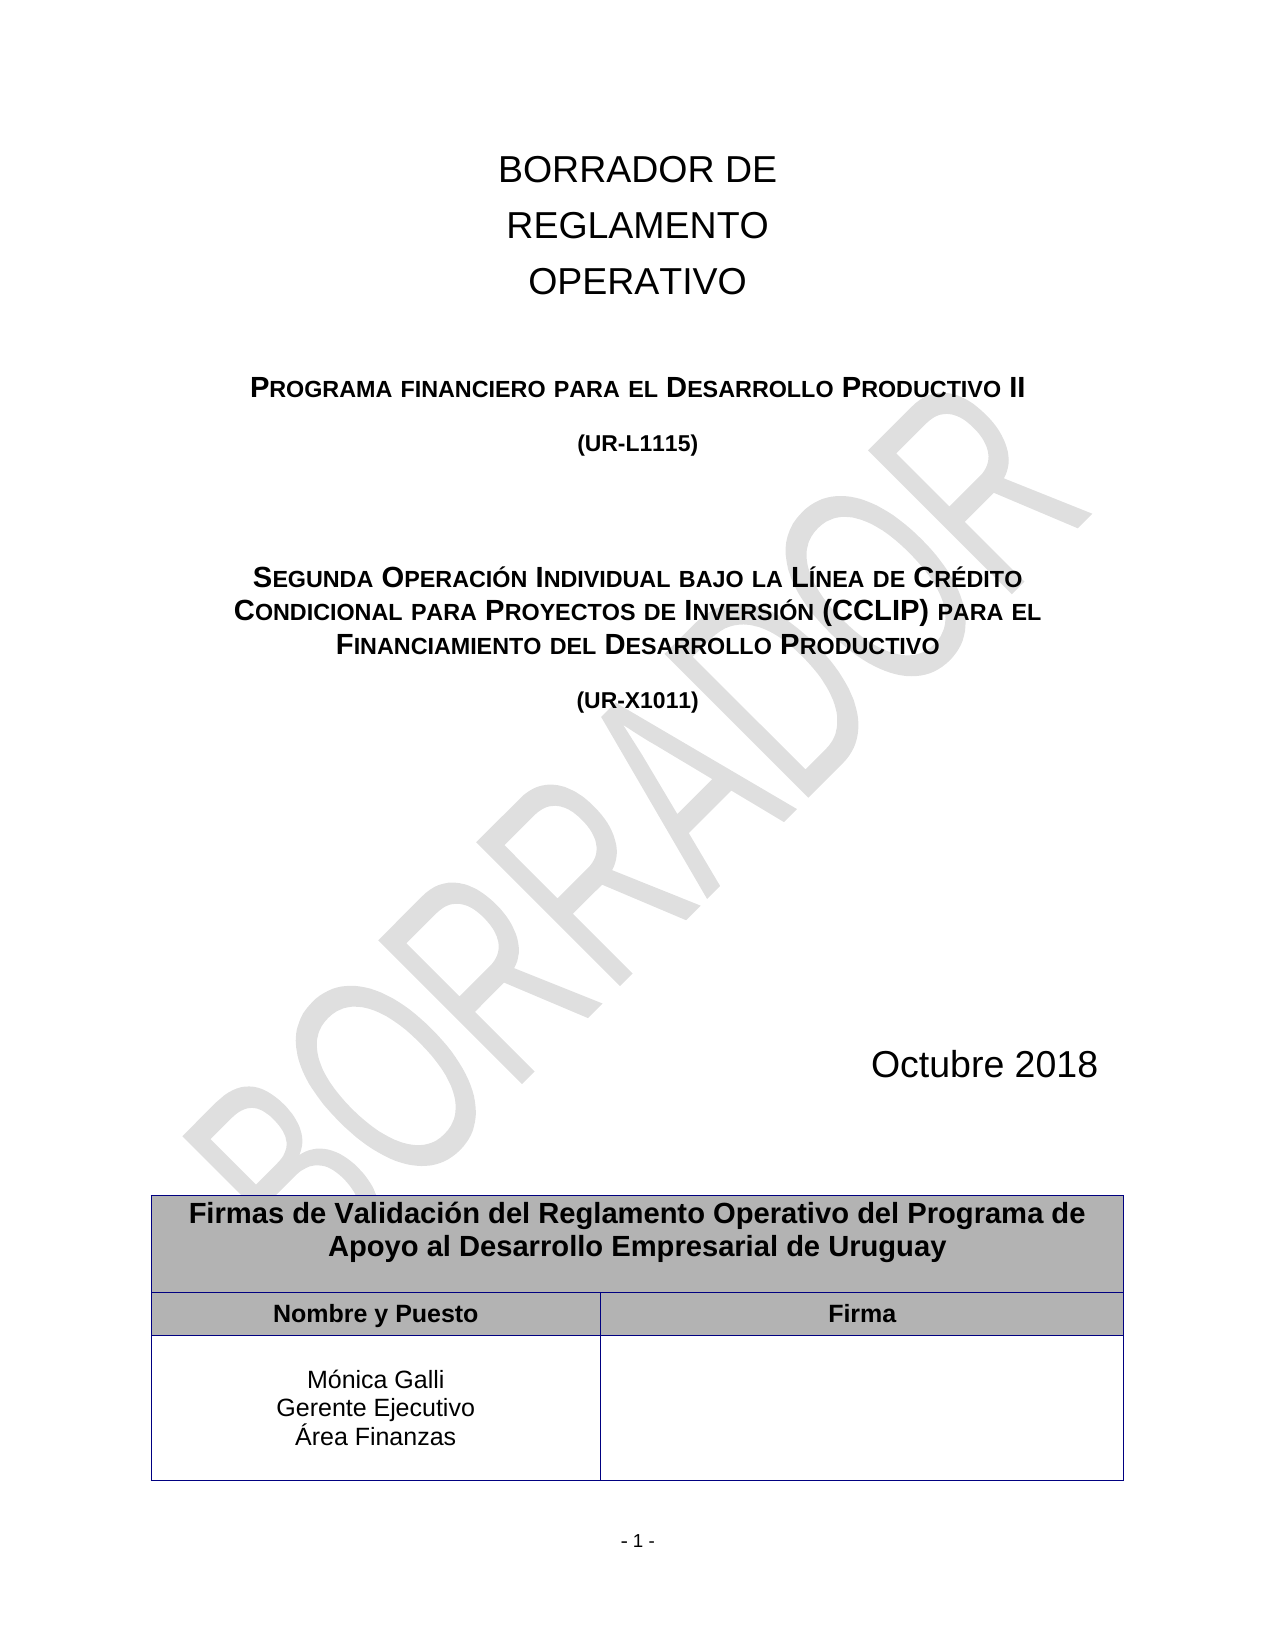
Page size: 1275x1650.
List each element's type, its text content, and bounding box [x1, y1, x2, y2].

table_cell Nombre y Puesto [152, 1293, 600, 1335]
text OPERATIVO [177, 259, 1098, 302]
table_cell [601, 1336, 1123, 1479]
text Programa financiero para el Desarrollo Productivo II [177, 370, 1098, 404]
text Segunda Operación Individual bajo la Línea de Crédito Condicional para Proyectos de Inversión (CCLIP) para el Financiamiento del Desarrollo Productivo [177, 559, 1098, 660]
text BORRADOR DE [177, 148, 1098, 191]
text Octubre 2018 [177, 1042, 1098, 1086]
table_header Firmas de Validación del Reglamento Operativo del Programa de Apoyo al Desarrollo Empresarial de Uruguay [152, 1196, 1123, 1292]
table_cell Firma [601, 1293, 1123, 1335]
table_cell Mónica Galli Gerente Ejecutivo Área Finanzas [152, 1336, 600, 1479]
text REGLAMENTO [177, 203, 1098, 246]
text (UR-X1011) [177, 687, 1098, 713]
text (UR-L1115) [177, 430, 1098, 456]
